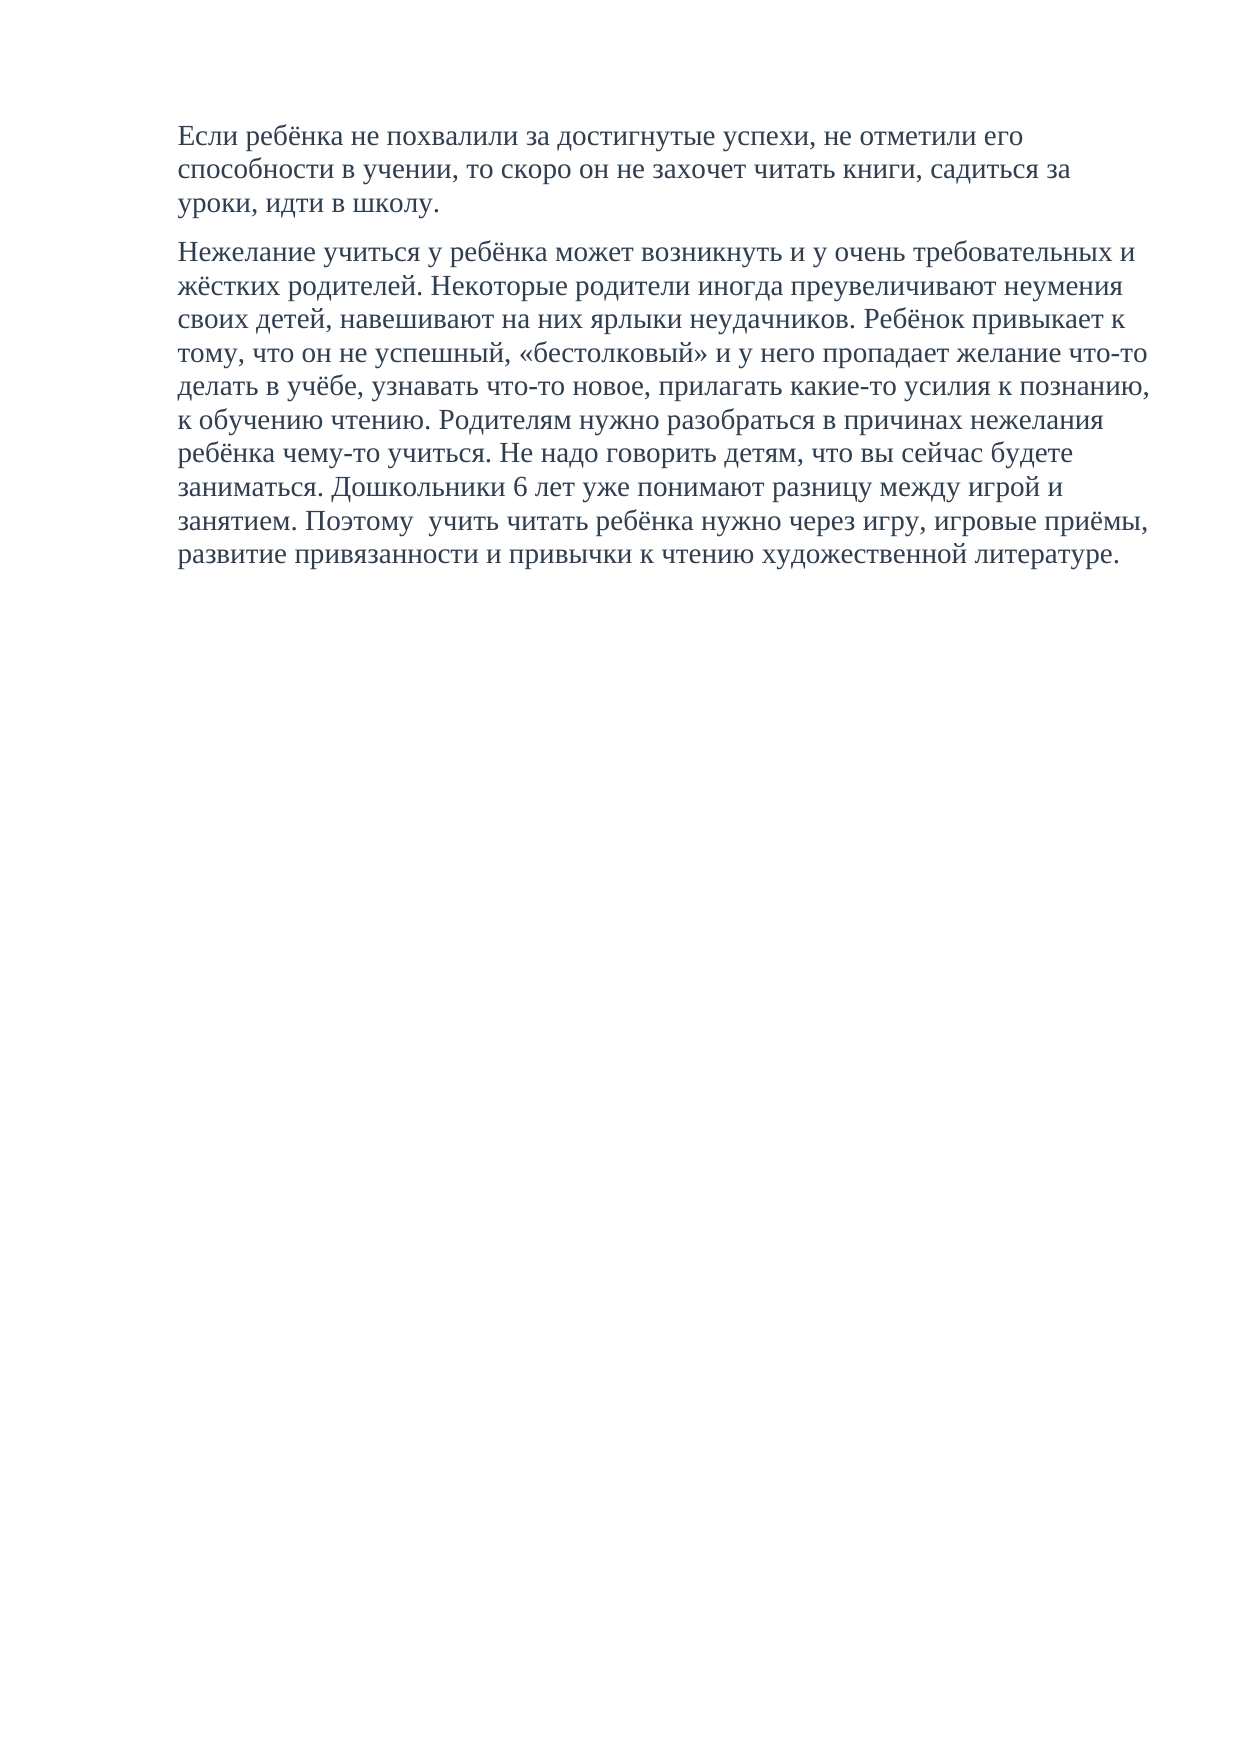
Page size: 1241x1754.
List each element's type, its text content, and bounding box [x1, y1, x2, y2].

text Если ребёнка не похвалили за достигнутые успехи, не отметили его способности в учении, то скоро он не захочет читать книги, садиться за уроки, идти в школу. [177, 118, 1152, 219]
text Нежелание учиться у ребёнка может возникнуть и у очень требовательных и жёстких родителей. Некоторые родители иногда преувеличивают неумения своих детей, навешивают на них ярлыки неудачников. Ребёнок привыкает к тому, что он не успешный, «бестолковый» и у него пропадает желание что-то делать в учёбе, узнавать что-то новое, прилагать какие-то усилия к познанию, к обучению чтению. Родителям нужно разобраться в причинах нежелания ребёнка чему-то учиться. Не надо говорить детям, что вы сейчас будете заниматься. Дошкольники 6 лет уже понимают разницу между игрой и занятием. Поэтому учить читать ребёнка нужно через игру, игровые приёмы, развитие привязанности и привычки к чтению художественной литературе. [177, 234, 1152, 570]
